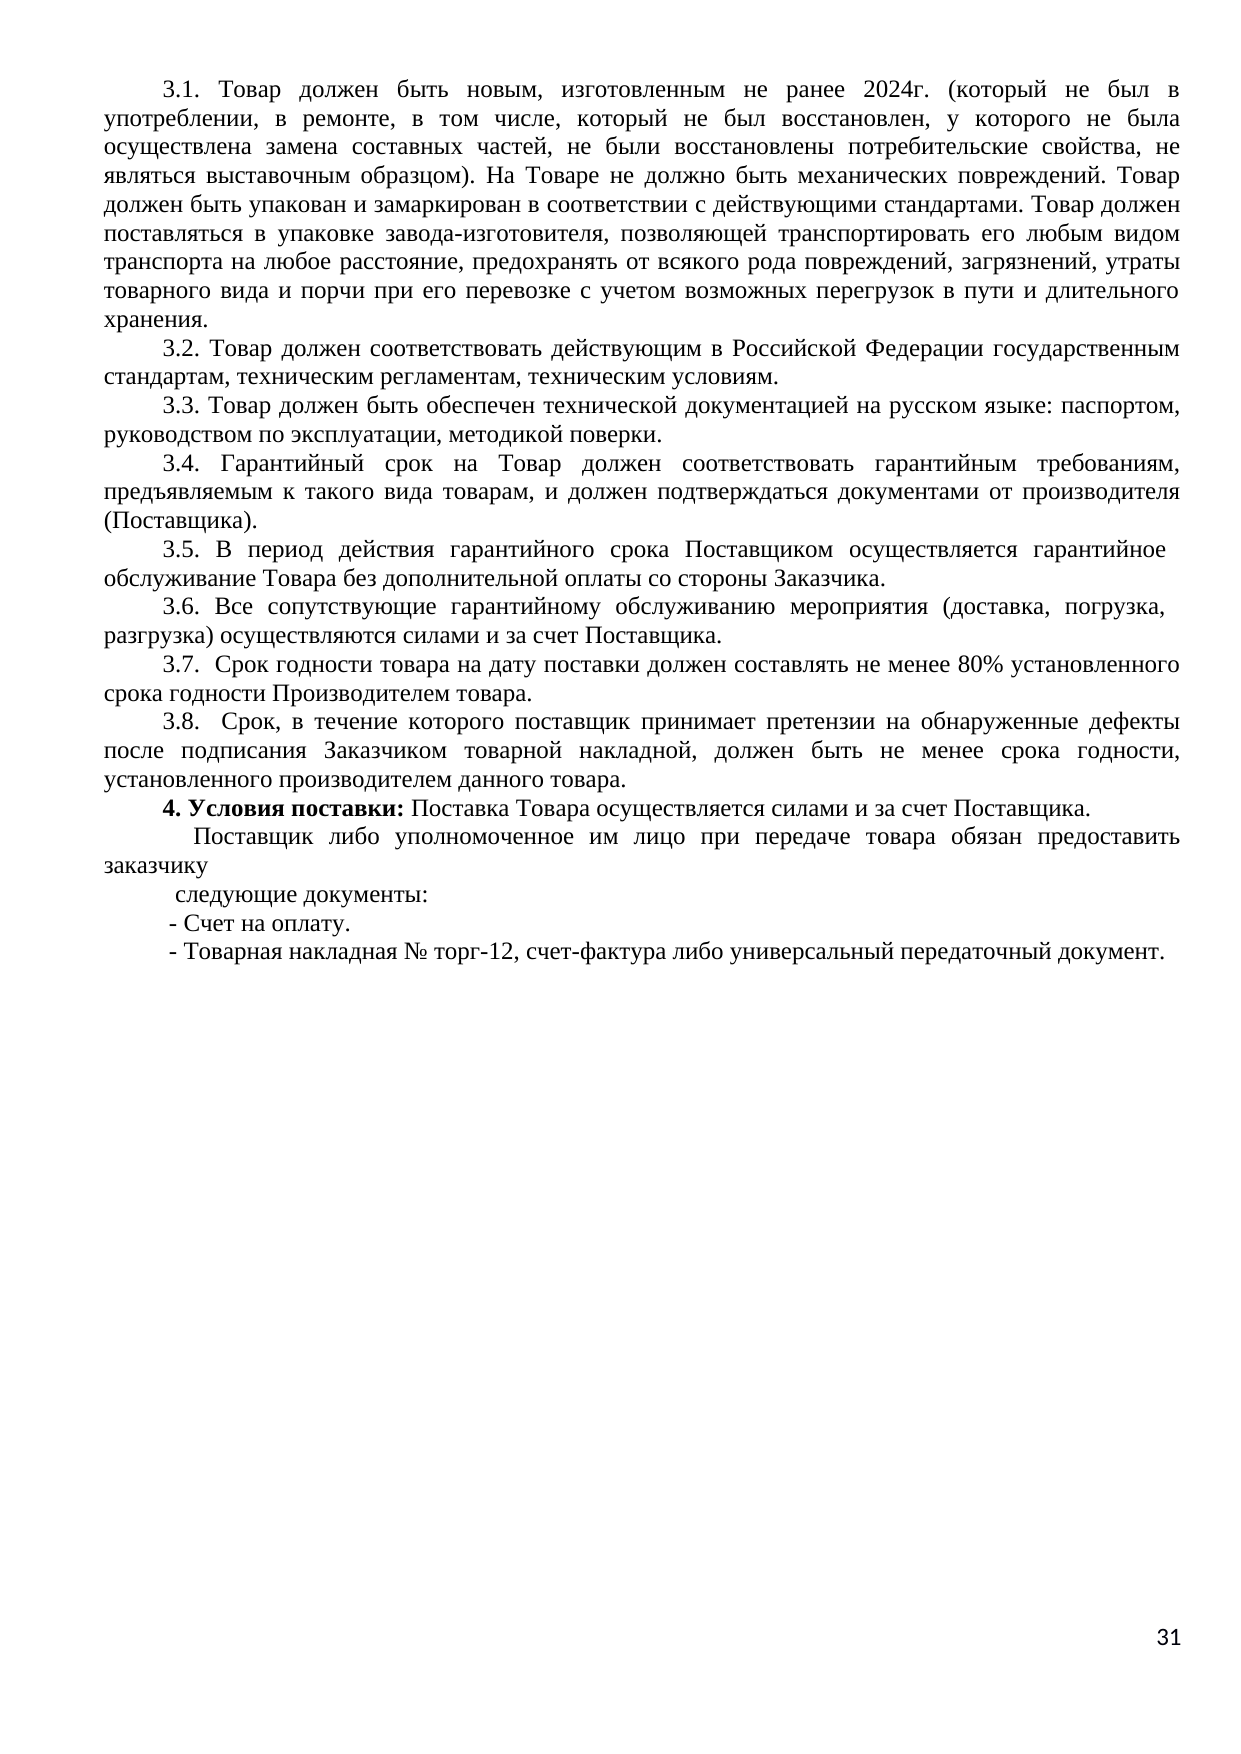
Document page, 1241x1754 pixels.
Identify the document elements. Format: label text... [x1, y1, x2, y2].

text 3.5. В период действия гарантийного срока Поставщиком осуществляется гарантийное обслуживание Товара без дополнительной оплаты со стороны Заказчика. [103, 534, 1167, 591]
text 3.2. Товар должен соответствовать действующим в Российской Федерации государственным стандартам, техническим регламентам, техническим условиям. [103, 333, 1181, 390]
text - Товарная накладная № торг-12, счет-фактура либо универсальный передаточный документ. [103, 936, 1181, 965]
text 4. Условия поставки: Поставка Товара осуществляется силами и за счет Поставщика. [103, 793, 1181, 821]
text 3.1. Товар должен быть новым, изготовленным не ранее 2024г. (который не был в употреблении, в ремонте, в том числе, который не был восстановлен, у которого не была осуществлена замена составных частей, не были восстановлены потребительские свойства, не являться выставочным образцом). На Товаре не должно быть механических повреждений. Товар должен быть упакован и замаркирован в соответствии с действующими стандартами. Товар должен поставляться в упаковке завода-изготовителя, позволяющей транспортировать его любым видом транспорта на любое расстояние, предохранять от всякого рода повреждений, загрязнений, утраты товарного вида и порчи при его перевозке с учетом возможных перегрузок в пути и длительного хранения. [103, 74, 1181, 333]
text 3.6. Все сопутствующие гарантийному обслуживанию мероприятия (доставка, погрузка, разгрузка) осуществляются силами и за счет Поставщика. [103, 591, 1167, 649]
text 3.3. Товар должен быть обеспечен технической документацией на русском языке: паспортом, руководством по эксплуатации, методикой поверки. [103, 390, 1181, 448]
text - Счет на оплату. [103, 908, 1181, 936]
text Поставщик либо уполномоченное им лицо при передаче товара обязан предоставить заказчику [103, 821, 1181, 879]
text 3.7. Срок годности товара на дату поставки должен составлять не менее 80% установленного срока годности Производителем товара. [103, 649, 1181, 706]
text 3.4. Гарантийный срок на Товар должен соответствовать гарантийным требованиям, предъявляемым к такого вида товарам, и должен подтверждаться документами от производителя (Поставщика). [103, 448, 1181, 534]
text 3.8. Срок, в течение которого поставщик принимает претензии на обнаруженные дефекты после подписания Заказчиком товарной накладной, должен быть не менее срока годности, установленного производителем данного товара. [103, 706, 1181, 793]
text следующие документы: [103, 879, 1181, 908]
